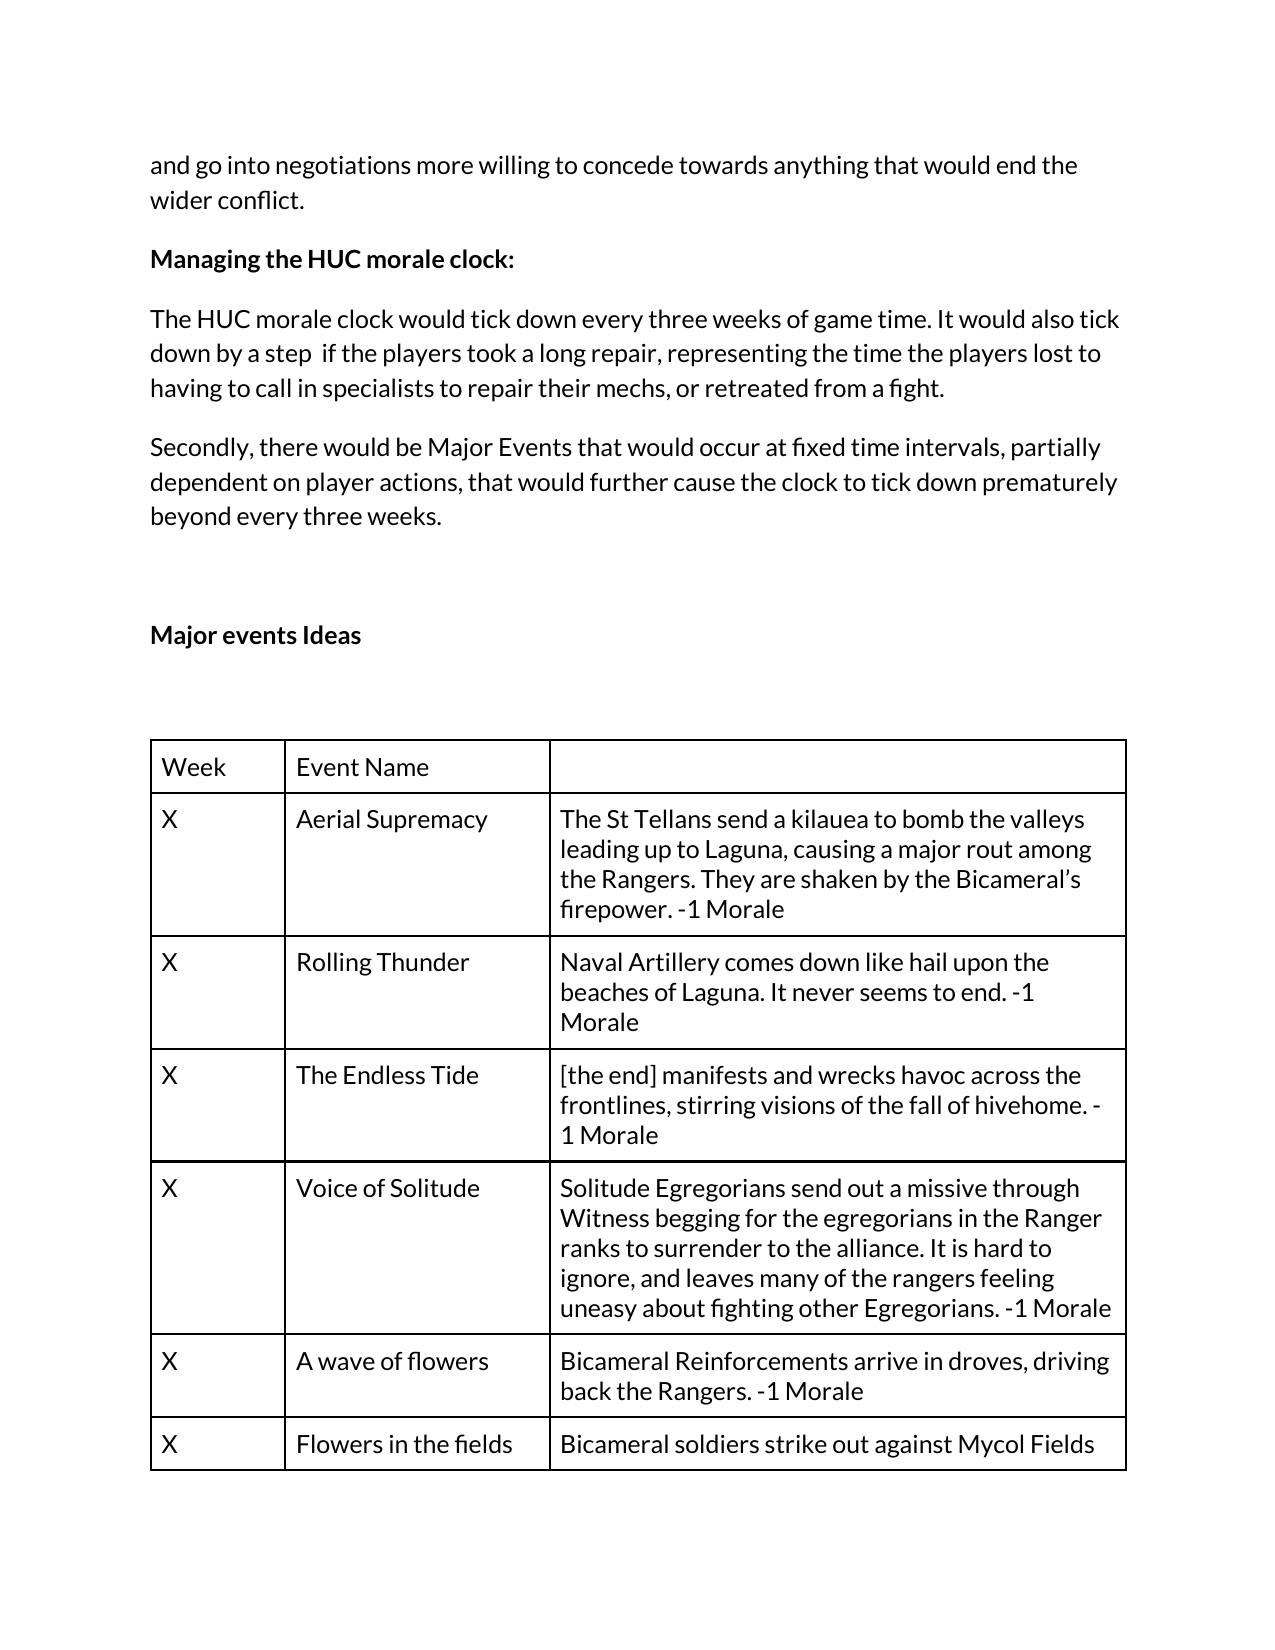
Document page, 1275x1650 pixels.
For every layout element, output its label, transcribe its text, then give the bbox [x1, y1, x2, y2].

table_cell Bicameral Reinforcements arrive in droves, driving back the Rangers. -1 Morale [551, 1335, 1125, 1416]
text Secondly, there would be Major Events that would occur at fixed time intervals, partially dependent on player actions, that would further cause the clock to tick down prematurely beyond every three weeks. [150, 432, 1125, 531]
table_header Week [152, 741, 284, 792]
table_header Event Name [286, 741, 549, 792]
table_cell [the end] manifests and wrecks havoc across the frontlines, stirring visions of the fall of hivehome. -1 Morale [551, 1050, 1125, 1160]
table_cell X [152, 937, 284, 1047]
table_cell X [152, 794, 284, 934]
text Managing the HUC morale clock: [150, 244, 1125, 274]
table_cell X [152, 1163, 284, 1333]
text Major events Ideas [150, 620, 1125, 650]
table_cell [286, 1418, 549, 1469]
table_cell X [152, 1050, 284, 1160]
table_cell X [152, 1335, 284, 1416]
table_cell The St Tellans send a kilauea to bomb the valleys leading up to Laguna, causing a major rout among the Rangers. They are shaken by the Bicameral’s firepower. -1 Morale [551, 794, 1125, 934]
table_cell Solitude Egregorians send out a missive through Witness begging for the egregorians in the Ranger ranks to surrender to the alliance. It is hard to ignore, and leaves many of the rangers feeling uneasy about fighting other Egregorians. -1 Morale [551, 1163, 1125, 1333]
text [150, 150, 1125, 214]
table_cell Naval Artillery comes down like hail upon the beaches of Laguna. It never seems to end. -1 Morale [551, 937, 1125, 1047]
table_cell The Endless Tide [286, 1050, 549, 1160]
table_cell Aerial Supremacy [286, 794, 549, 934]
table_cell X [152, 1418, 284, 1469]
table_header [551, 741, 1125, 792]
table_cell A wave of flowers [286, 1335, 549, 1416]
table_cell Rolling Thunder [286, 937, 549, 1047]
table_cell Voice of Solitude [286, 1163, 549, 1333]
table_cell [551, 1418, 1125, 1469]
text The HUC morale clock would tick down every three weeks of game time. It would also tick down by a step if the players took a long repair, representing the time the players lost to having to call in specialists to repair their mechs, or retreated from a fight. [150, 303, 1125, 402]
